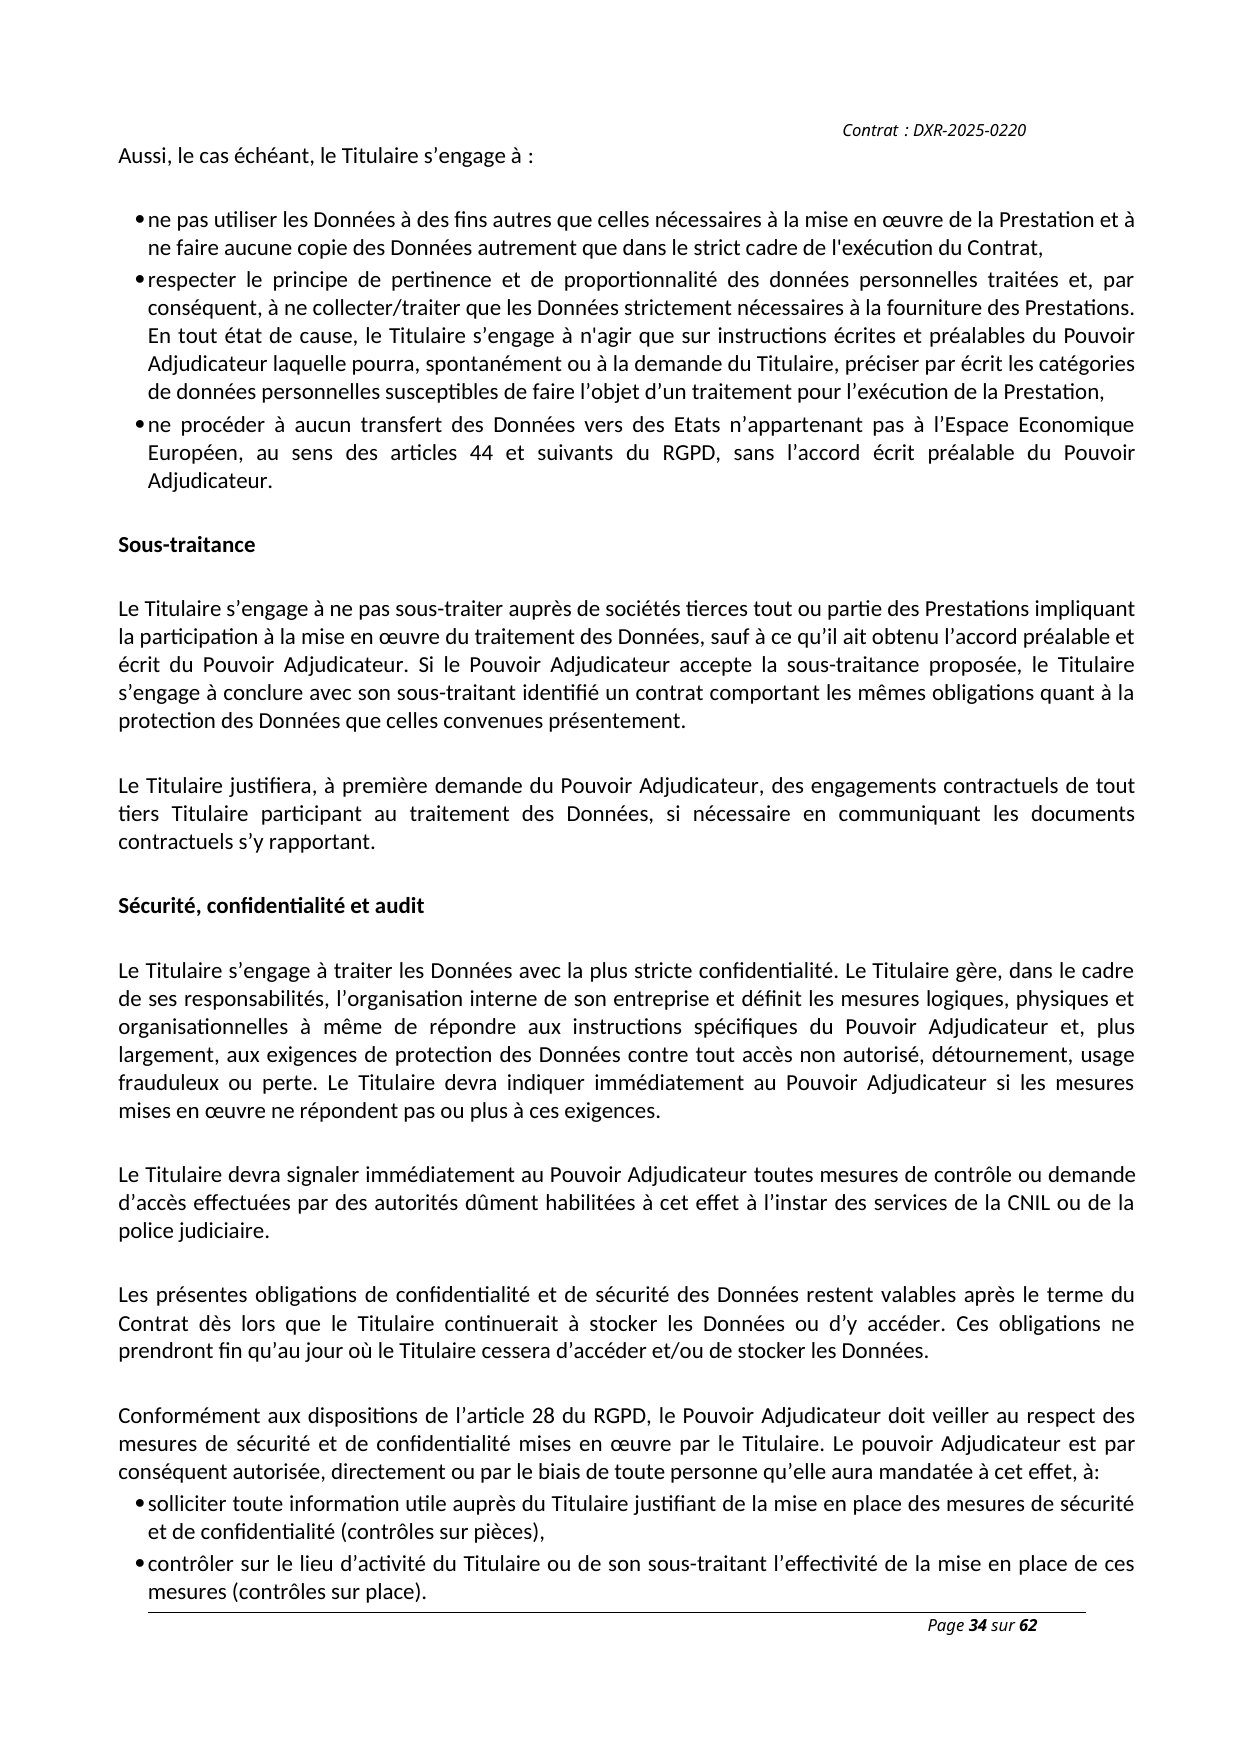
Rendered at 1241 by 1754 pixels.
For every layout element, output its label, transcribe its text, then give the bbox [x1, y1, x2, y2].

text Le Titulaire s’engage à ne pas sous-traiter auprès de sociétés tierces tout ou partie des Prestations impliquant la participation à la mise en œuvre du traitement des Données, sauf à ce qu’il ait obtenu l’accord préalable et écrit du Pouvoir Adjudicateur. Si le Pouvoir Adjudicateur accepte la sous-traitance proposée, le Titulaire s’engage à conclure avec son sous-traitant identifié un contrat comportant les mêmes obligations quant à la protection des Données que celles convenues présentement. [118, 594, 1137, 734]
text Conformément aux dispositions de l’article 28 du RGPD, le Pouvoir Adjudicateur doit veiller au respect des mesures de sécurité et de confidentialité mises en œuvre par le Titulaire. Le pouvoir Adjudicateur est par conséquent autorisée, directement ou par le biais de toute personne qu’elle aura mandatée à cet effet, à: [118, 1401, 1137, 1485]
text Le Titulaire devra signaler immédiatement au Pouvoir Adjudicateur toutes mesures de contrôle ou demande d’accès effectuées par des autorités dûment habilitées à cet effet à l’instar des services de la CNIL ou de la police judiciaire. [118, 1160, 1137, 1244]
text Les présentes obligations de confidentialité et de sécurité des Données restent valables après le terme du Contrat dès lors que le Titulaire continuerait à stocker les Données ou d’y accéder. Ces obligations ne prendront fin qu’au jour où le Titulaire cessera d’accéder et/ou de stocker les Données. [118, 1281, 1137, 1365]
text Le Titulaire justifiera, à première demande du Pouvoir Adjudicateur, des engagements contractuels de tout tiers Titulaire participant au traitement des Données, si nécessaire en communiquant les documents contractuels s’y rapportant. [118, 771, 1137, 855]
list ne procéder à aucun transfert des Données vers des Etats n’appartenant pas à l’Espace Economique Européen, au sens des articles 44 et suivants du RGPD, sans l’accord écrit préalable du Pouvoir Adjudicateur. [136, 410, 1137, 494]
list ne pas utiliser les Données à des fins autres que celles nécessaires à la mise en œuvre de la Prestation et à ne faire aucune copie des Données autrement que dans le strict cadre de l'exécution du Contrat, [136, 205, 1137, 261]
text Aussi, le cas échéant, le Titulaire s’engage à : [118, 141, 1137, 169]
list contrôler sur le lieu d’activité du Titulaire ou de son sous-traitant l’effectivité de la mise en place de ces mesures (contrôles sur place). [136, 1549, 1137, 1606]
list respecter le principe de pertinence et de proportionnalité des données personnelles traitées et, par conséquent, à ne collecter/traiter que les Données strictement nécessaires à la fourniture des Prestations. En tout état de cause, le Titulaire s’engage à n'agir que sur instructions écrites et préalables du Pouvoir Adjudicateur laquelle pourra, spontanément ou à la demande du Titulaire, préciser par écrit les catégories de données personnelles susceptibles de faire l’objet d’un traitement pour l’exécution de la Prestation, [136, 265, 1137, 406]
list solliciter toute information utile auprès du Titulaire justifiant de la mise en place des mesures de sécurité et de confidentialité (contrôles sur pièces), [136, 1489, 1137, 1545]
text Sécurité, confidentialité et audit [118, 891, 1137, 919]
text Le Titulaire s’engage à traiter les Données avec la plus stricte confidentialité. Le Titulaire gère, dans le cadre de ses responsabilités, l’organisation interne de son entreprise et définit les mesures logiques, physiques et organisationnelles à même de répondre aux instructions spécifiques du Pouvoir Adjudicateur et, plus largement, aux exigences de protection des Données contre tout accès non autorisé, détournement, usage frauduleux ou perte. Le Titulaire devra indiquer immédiatement au Pouvoir Adjudicateur si les mesures mises en œuvre ne répondent pas ou plus à ces exigences. [118, 956, 1137, 1124]
text Sous-traitance [118, 530, 1137, 558]
